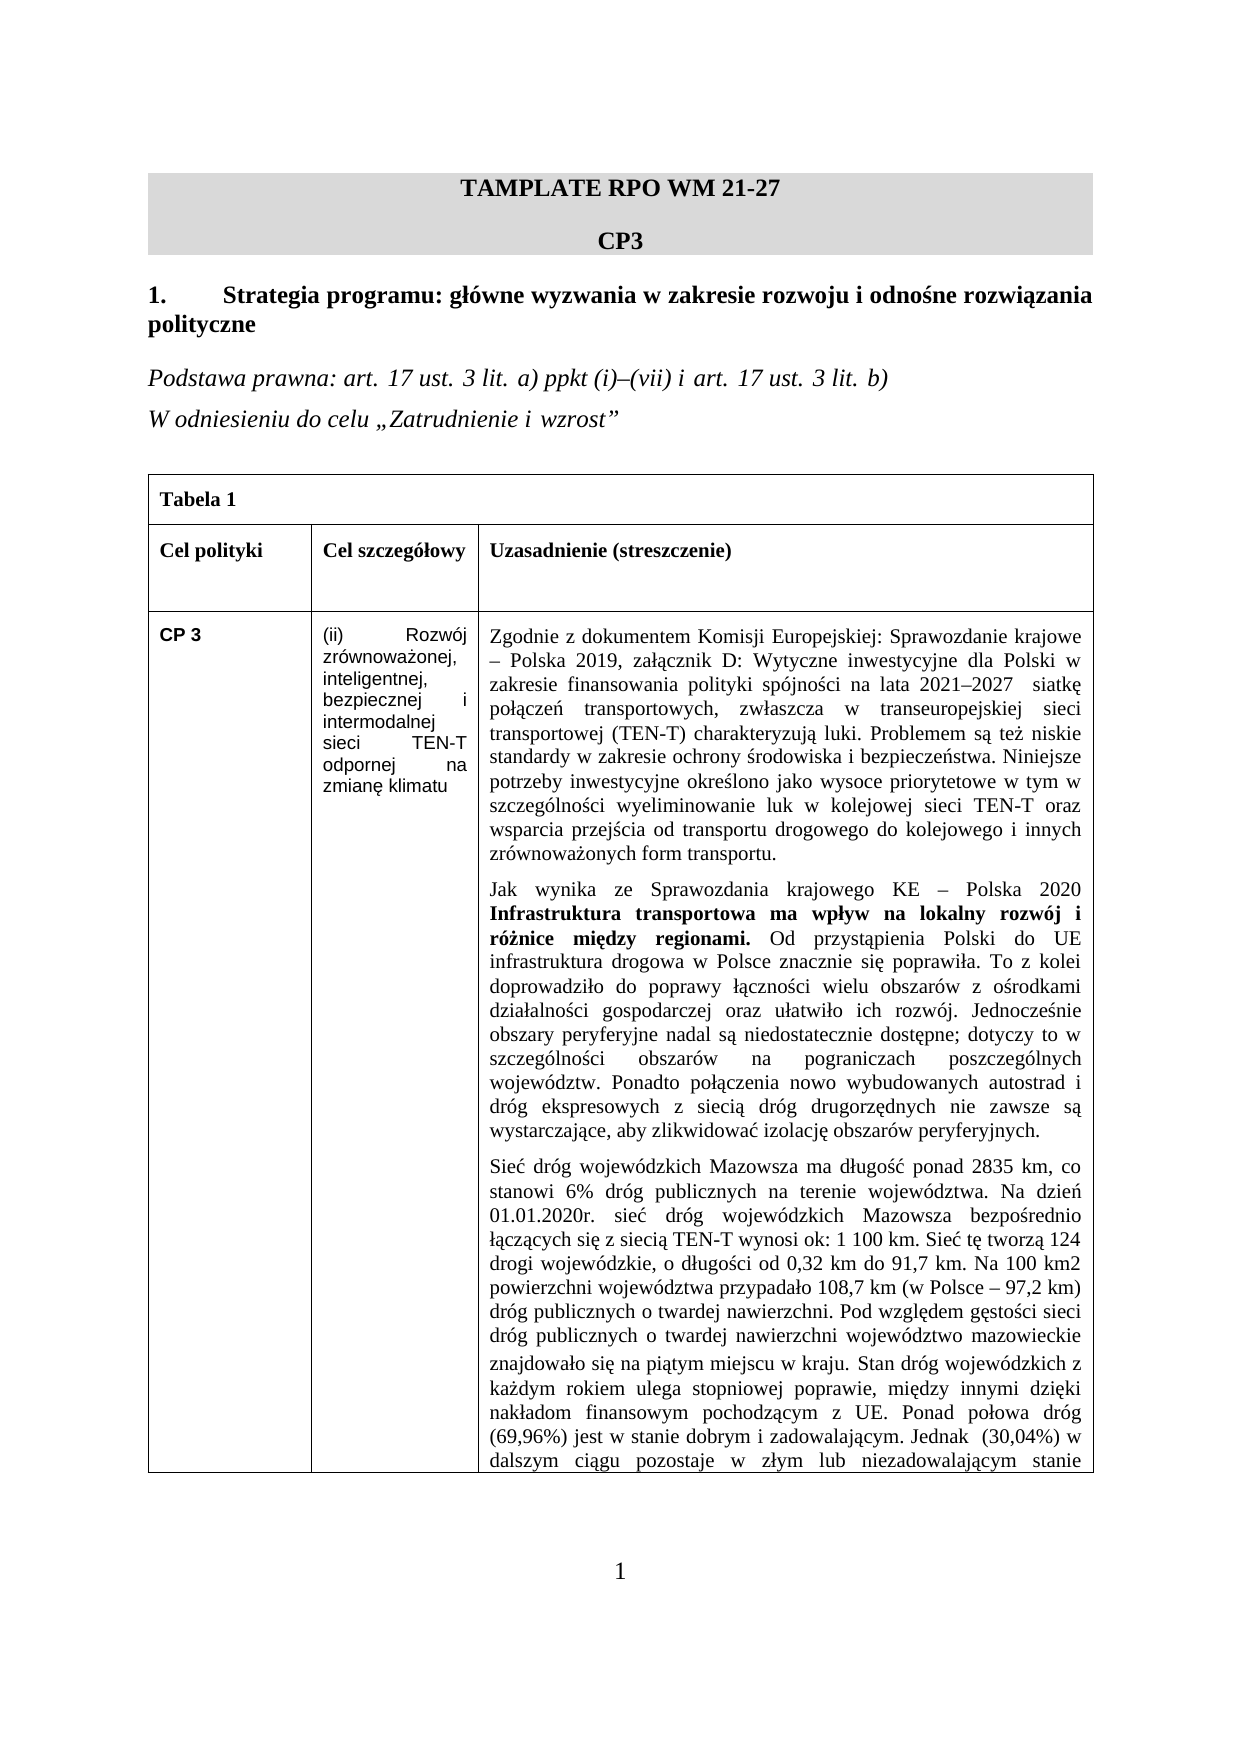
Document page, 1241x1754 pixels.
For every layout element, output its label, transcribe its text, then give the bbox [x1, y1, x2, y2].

table_cell Cel szczegółowy [312, 525, 478, 611]
text Podstawa prawna: art. 17 ust. 3 lit. a) ppkt (i)–(vii) i art. 17 ust. 3 lit. b) [148, 363, 1093, 391]
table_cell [479, 612, 1093, 1472]
table_cell Uzasadnienie (streszczenie) [479, 525, 1093, 611]
table_header Tabela 1 [149, 475, 1093, 524]
text CP3 [148, 226, 1093, 255]
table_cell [312, 612, 478, 1472]
text TAMPLATE RPO WM 21-27 [148, 173, 1093, 201]
text W odniesieniu do celu „Zatrudnienie i wzrost” [148, 404, 1093, 433]
table_cell Cel polityki [149, 525, 311, 611]
table_cell CP 3 [149, 612, 311, 1472]
list Strategia programu: główne wyzwania w zakresie rozwoju i odnośne rozwiązania polityczne [148, 280, 1093, 338]
